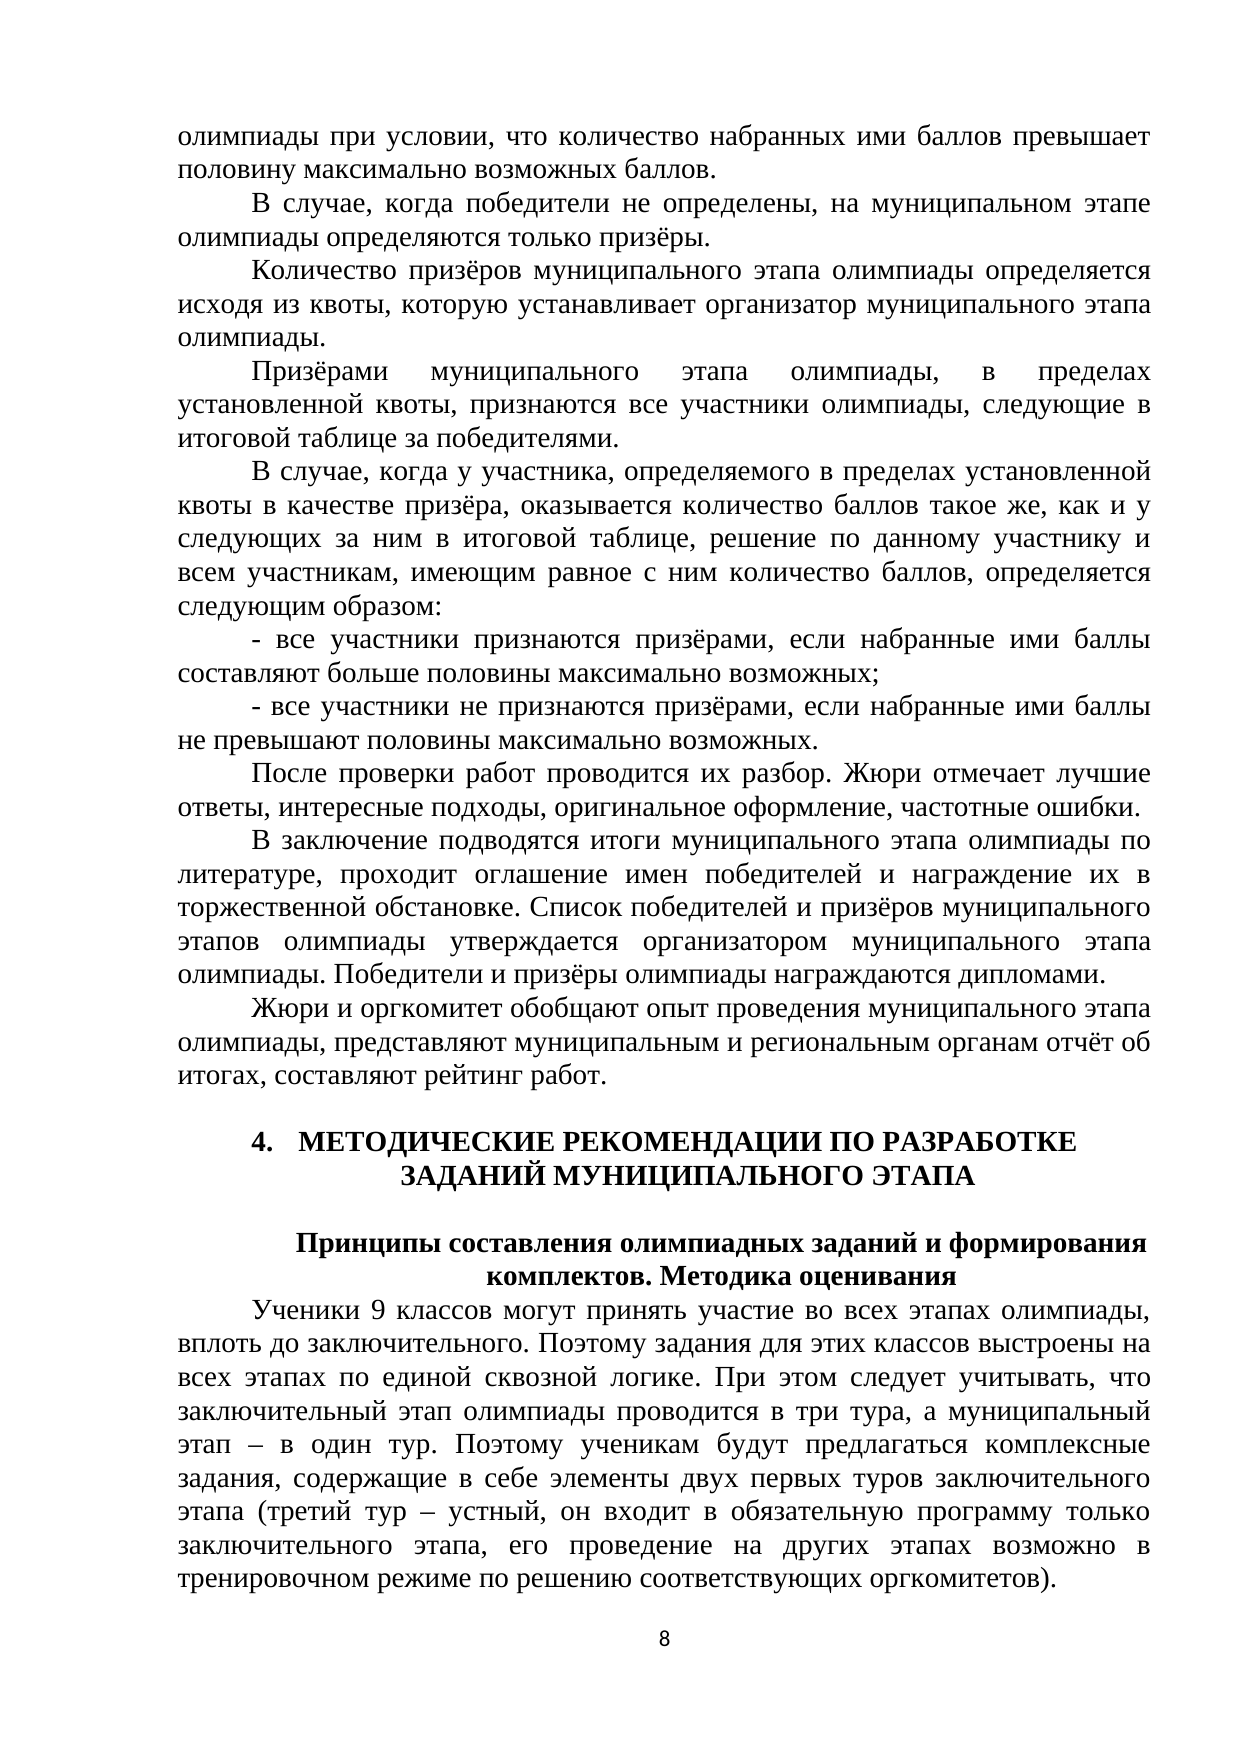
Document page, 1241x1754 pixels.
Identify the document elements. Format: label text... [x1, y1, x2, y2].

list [177, 118, 1152, 185]
list - все участники не признаются призёрами, если набранные ими баллы не превышают половины максимально возможных. [177, 688, 1152, 755]
list - все участники признаются призёрами, если набранные ими баллы составляют больше половины максимально возможных; [177, 621, 1152, 688]
list В заключение подводятся итоги муниципального этапа олимпиады по литературе, проходит оглашение имен победителей и награждение их в торжественной обстановке. Список победителей и призёров муниципального этапов олимпиады утверждается организатором муниципального этапа олимпиады. Победители и призёры олимпиады награждаются дипломами. [177, 822, 1152, 990]
list Количество призёров муниципального этапа олимпиады определяется исходя из квоты, которую устанавливает организатор муниципального этапа олимпиады. [177, 252, 1152, 353]
list В случае, когда у участника, определяемого в пределах установленной квоты в качестве призёра, оказывается количество баллов такое же, как и у следующих за ним в итоговой таблице, решение по данному участнику и всем участникам, имеющим равное с ним количество баллов, определяется следующим образом: [177, 453, 1152, 621]
list Жюри и оргкомитет обобщают опыт проведения муниципального этапа олимпиады, представляют муниципальным и региональным органам отчёт об итогах, составляют рейтинг работ. [177, 990, 1152, 1091]
list МЕТОДИЧЕСКИЕ РЕКОМЕНДАЦИИ ПО РАЗРАБОТКЕ ЗАДАНИЙ МУНИЦИПАЛЬНОГО ЭТАПА [177, 1124, 1152, 1191]
list Принципы составления олимпиадных заданий и формирования комплектов. Методика оценивания [291, 1225, 1152, 1292]
list В случае, когда победители не определены, на муниципальном этапе олимпиады определяются только призёры. [177, 185, 1152, 252]
list Призёрами муниципального этапа олимпиады, в пределах установленной квоты, признаются все участники олимпиады, следующие в итоговой таблице за победителями. [177, 353, 1152, 453]
list После проверки работ проводится их разбор. Жюри отмечает лучшие ответы, интересные подходы, оригинальное оформление, частотные ошибки. [177, 755, 1152, 822]
list Ученики 9 классов могут принять участие во всех этапах олимпиады, вплоть до заключительного. Поэтому задания для этих классов выстроены на всех этапах по единой сквозной логике. При этом следует учитывать, что заключительный этап олимпиады проводится в три тура, а муниципальный этап – в один тур. Поэтому ученикам будут предлагаться комплексные задания, содержащие в себе элементы двух первых туров заключительного этапа (третий тур – устный, он входит в обязательную программу только заключительного этапа, его проведение на других этапах возможно в тренировочном режиме по решению соответствующих оргкомитетов). [177, 1292, 1152, 1594]
